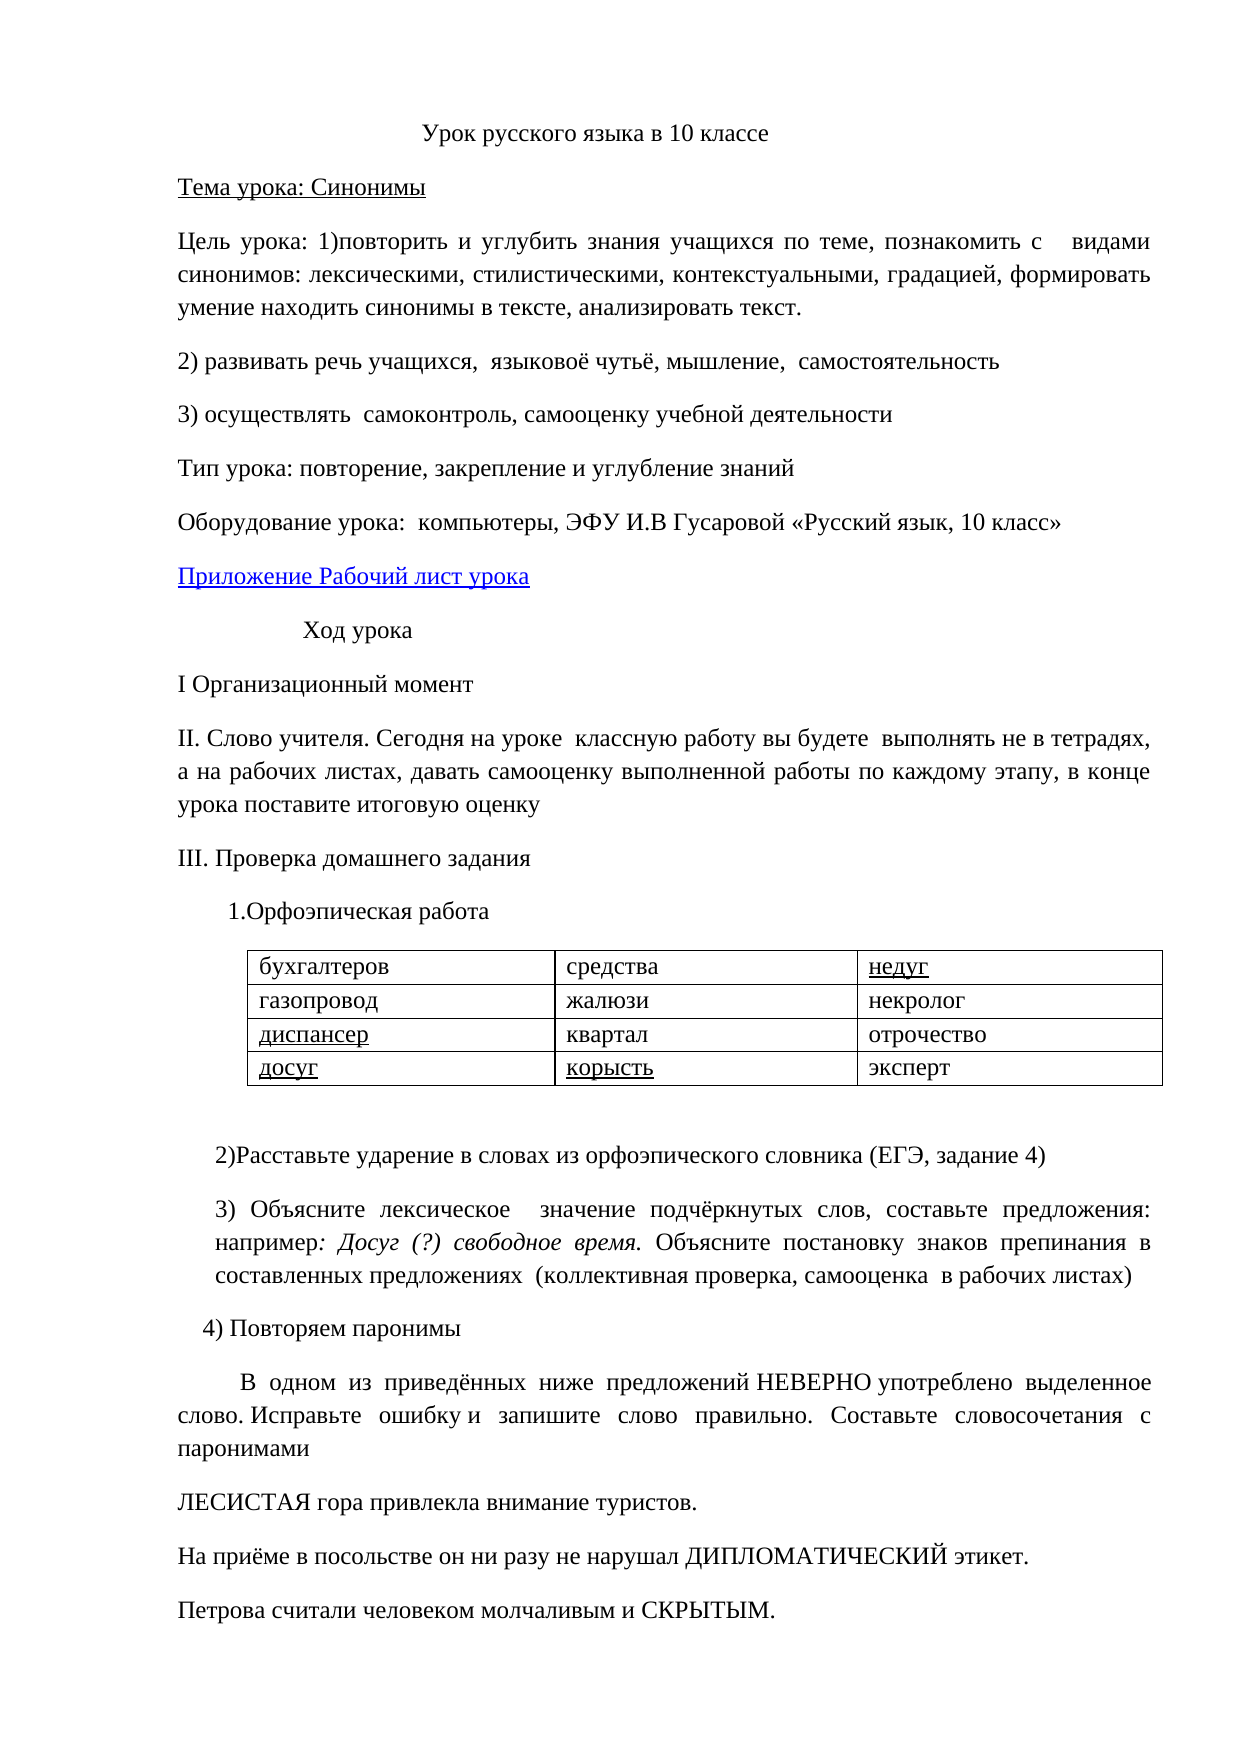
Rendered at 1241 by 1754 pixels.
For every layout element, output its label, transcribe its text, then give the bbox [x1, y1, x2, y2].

text I Организационный момент [177, 669, 1152, 698]
text 3) осуществлять самоконтроль, самооценку учебной деятельности [177, 399, 1152, 428]
text II. Слово учителя. Сегодня на уроке классную работу вы будете выполнять не в тетрадях, а на рабочих листах, давать самооценку выполненной работы по каждому этапу, в конце урока поставите итоговую оценку [177, 723, 1152, 817]
table_cell корысть [556, 1052, 857, 1085]
table_header средства [556, 951, 857, 984]
text Цель урока: 1)повторить и углубить знания учащихся по теме, познакомить с видами синонимов: лексическими, стилистическими, контекстуальными, градацией, формировать умение находить синонимы в тексте, анализировать текст. [177, 226, 1152, 321]
text На приёме в посольстве он ни разу не нарушал ДИПЛОМАТИЧЕСКИЙ этикет. [177, 1541, 1152, 1570]
text Приложение Рабочий лист урока [177, 561, 1152, 590]
text 1.Орфоэпическая работа [177, 896, 1152, 925]
table_header недуг [858, 951, 1162, 984]
text 2) развивать речь учащихся, языковоё чутьё, мышление, самостоятельность [177, 346, 1152, 374]
text ЛЕСИСТАЯ гора привлекла внимание туристов. [177, 1487, 1152, 1516]
text III. Проверка домашнего задания [177, 843, 1152, 871]
table_cell газопровод [248, 985, 554, 1018]
text Тема урока: Синонимы [177, 172, 1152, 201]
table_cell жалюзи [556, 985, 857, 1018]
text В одном из приведённых ниже предложений НЕВЕРНО употреблено выделенное слово. Исправьте ошибку и запишите слово правильно. Составьте словосочетания с паронимами [177, 1367, 1152, 1462]
text 2)Расставьте ударение в словах из орфоэпического словника (ЕГЭ, задание 4) [215, 1140, 1152, 1168]
text Ход урока [177, 615, 1152, 644]
table_header бухгалтеров [248, 951, 554, 984]
text Урок русского языка в 10 классе [177, 118, 1152, 147]
text Петрова считали человеком молчаливым и СКРЫТЫМ. [177, 1595, 1152, 1624]
table_cell отрочество [858, 1019, 1162, 1051]
table_cell диспансер [248, 1019, 554, 1051]
text 3) Объясните лексическое значение подчёркнутых слов, составьте предложения: например: Досуг (?) свободное время. Объясните постановку знаков препинания в составленных предложениях (коллективная проверка, самооценка в рабочих листах) [215, 1194, 1152, 1288]
text 4) Повторяем паронимы [177, 1313, 1152, 1342]
table_cell некролог [858, 985, 1162, 1018]
text Тип урока: повторение, закрепление и углубление знаний [177, 453, 1152, 482]
table_cell досуг [248, 1052, 554, 1085]
text Оборудование урока: компьютеры, ЭФУ И.В Гусаровой «Русский язык, 10 класс» [177, 507, 1152, 536]
table_cell эксперт [858, 1052, 1162, 1085]
table_cell квартал [556, 1019, 857, 1051]
